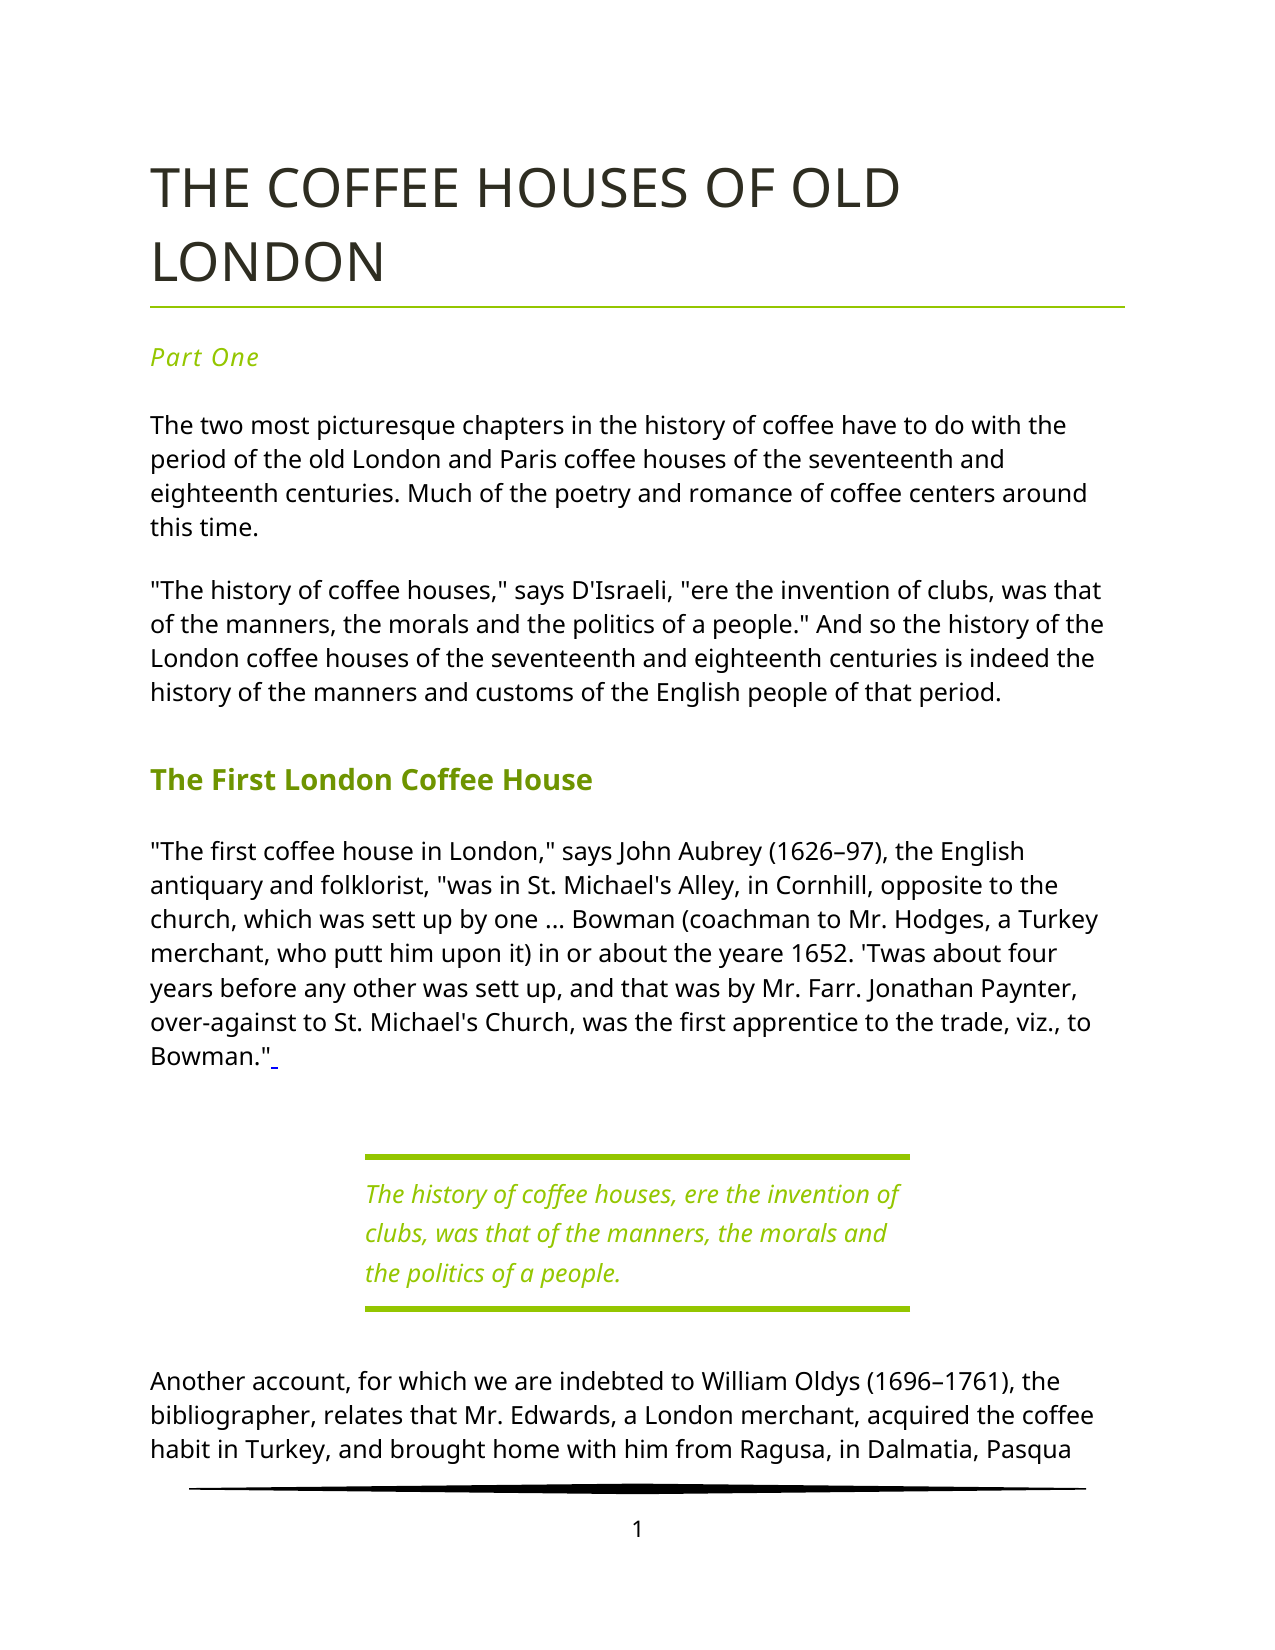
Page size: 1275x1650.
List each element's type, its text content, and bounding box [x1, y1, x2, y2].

title THE COFFEE HOUSES OF OLD LONDON [150, 150, 1125, 306]
text "The history of coffee houses," says D'Israeli, "ere the invention of clubs, was that of the manners, the morals and the politics of a people." And so the history of the London coffee houses of the seventeenth and eighteenth centuries is indeed the history of the manners and customs of the English people of that period. [150, 573, 1125, 709]
text "The first coffee house in London," says John Aubrey (1626–97), the English antiquary and folklorist, "was in St. Michael's Alley, in Cornhill, opposite to the church, which was sett up by one ... Bowman (coachman to Mr. Hodges, a Turkey merchant, who putt him upon it) in or about the yeare 1652. 'Twas about four years before any other was sett up, and that was by Mr. Farr. Jonathan Paynter, over-against to St. Michael's Church, was the first apprentice to the trade, viz., to Bowman." [150, 834, 1125, 1072]
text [150, 1102, 1125, 1466]
subtitle The First London Coffee House [150, 759, 1125, 799]
subtitle Part One [150, 339, 1125, 373]
text The two most picturesque chapters in the history of coffee have to do with the period of the old London and Paris coffee houses of the seventeenth and eighteenth centuries. Much of the poetry and romance of coffee centers around this time. [150, 407, 1125, 544]
